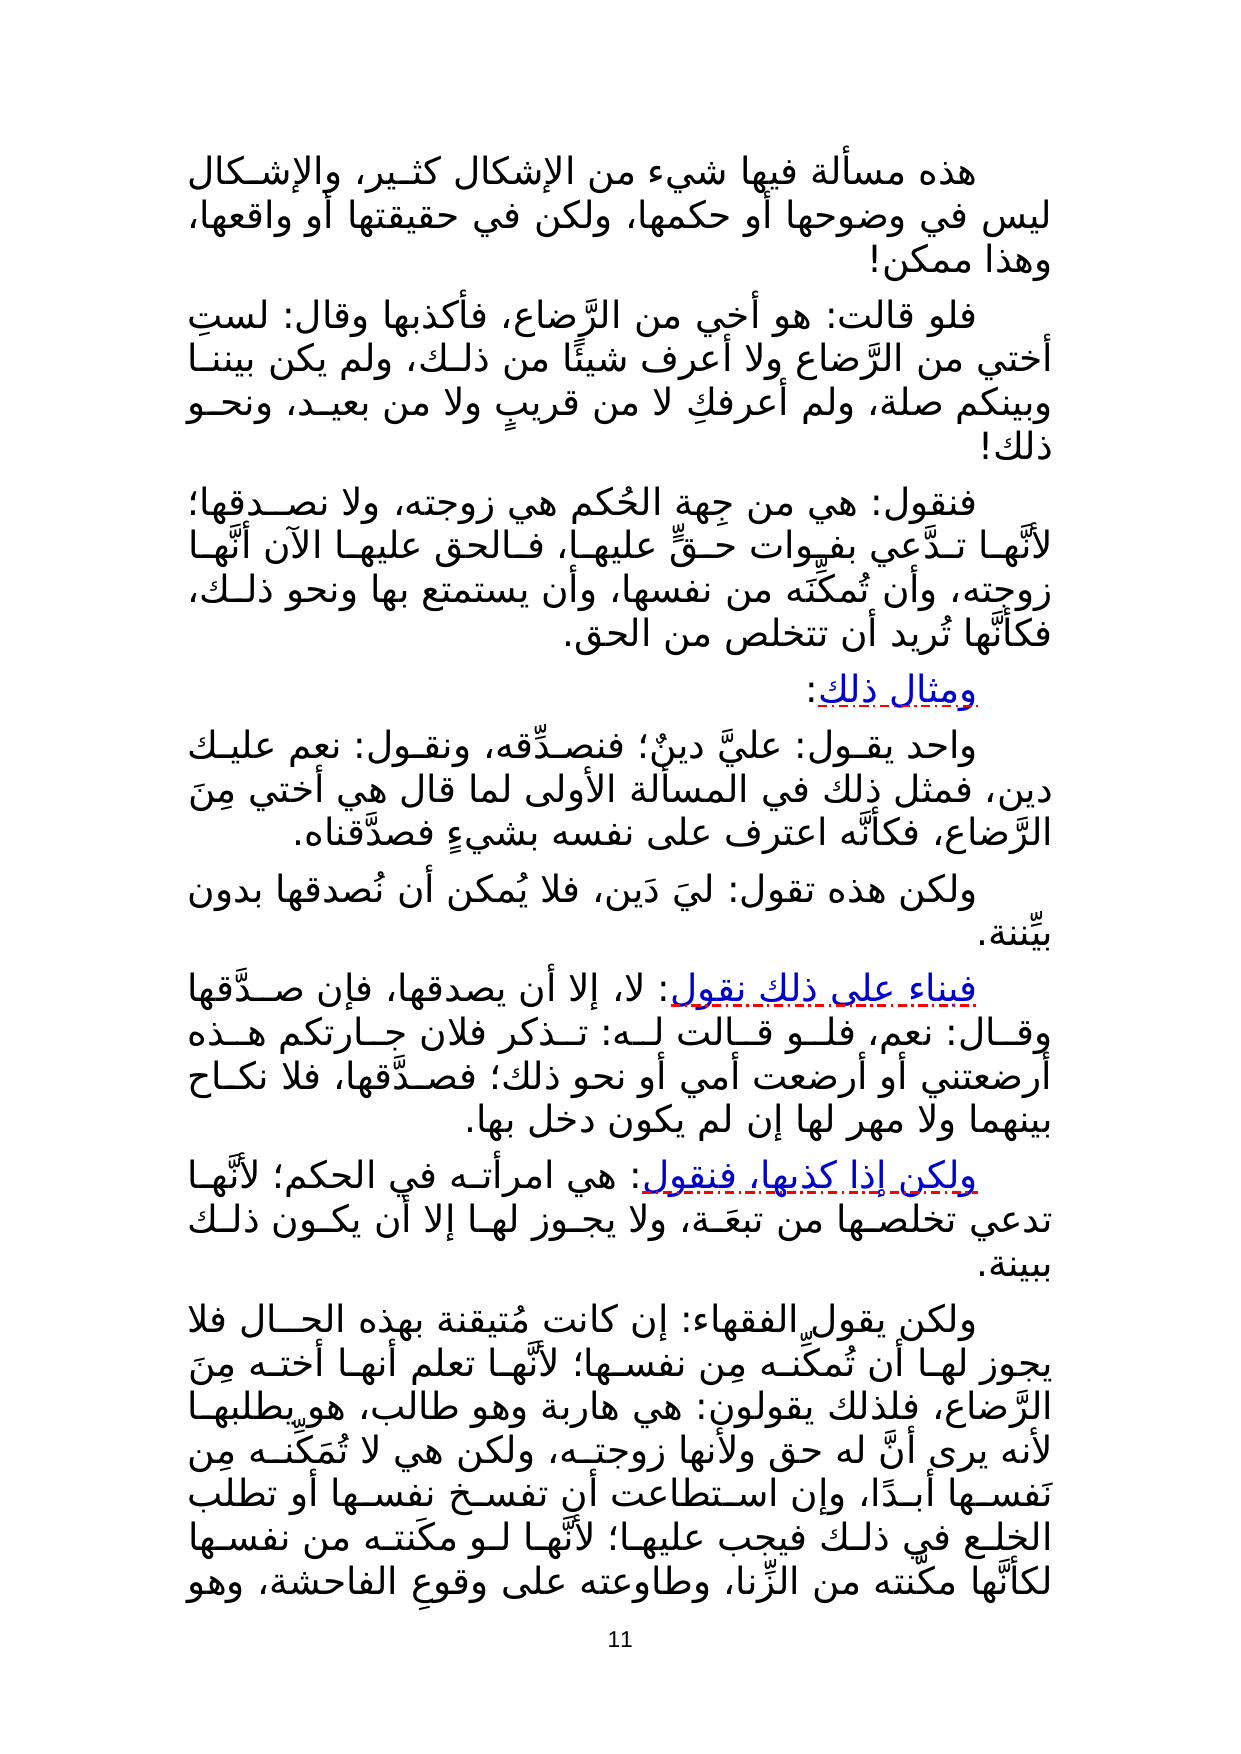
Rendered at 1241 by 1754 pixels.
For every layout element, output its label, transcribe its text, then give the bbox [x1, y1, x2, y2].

text ومثال ذلك: [187, 668, 1053, 711]
text فبناء على ذلك نقول: لا، إلا أن يصدقها، فإن صدَّقها وقال: نعم، فلو قالت له: تذكر فلان جارتكم هذه أرضعتني أو أرضعت أمي أو نحو ذلك؛ فصدَّقها، فلا نكاح بينهما ولا مهر لها إن لم يكون دخل بها. [187, 967, 1053, 1142]
text ولكن هذه تقول: ليَ دَين، فلا يُمكن أن نُصدقها بدون بيِّننة. [187, 867, 1053, 954]
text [187, 1297, 1053, 1603]
text واحد يقول: عليَّ دينٌ؛ فنصدِّقه، ونقول: نعم عليك دين، فمثل ذلك في المسألة الأولى لما قال هي أختي مِنَ الرَّضاع، فكأنَّه اعترف على نفسه بشيءٍ فصدَّقناه. [187, 724, 1053, 855]
text فنقول: هي من جِهة الحُكم هي زوجته، ولا نصدقها؛ لأنَّها تدَّعي بفوات حقٍّ عليها، فالحق عليها الآن أنَّها زوجته، وأن تُمكِّنَه من نفسها، وأن يستمتع بها ونحو ذلك، فكأنَّها تُريد أن تتخلص من الحق. [187, 481, 1053, 655]
text هذه مسألة فيها شيء من الإشكال كثير، والإشكال ليس في وضوحها أو حكمها، ولكن في حقيقتها أو واقعها، وهذا ممكن! [187, 150, 1053, 281]
text فلو قالت: هو أخي من الرَّضاع، فأكذبها وقال: لستِ أختي من الرَّضاع ولا أعرف شيئًا من ذلك، ولم يكن بيننا وبينكم صلة، ولم أعرفكِ لا من قريبٍ ولا من بعيد، ونحو ذلك! [187, 293, 1053, 468]
text ولكن إذا كذبها، فنقول: هي امرأته في الحكم؛ لأنَّها تدعي تخلصها من تبعَة، ولا يجوز لها إلا أن يكون ذلك ببينة. [187, 1154, 1053, 1285]
